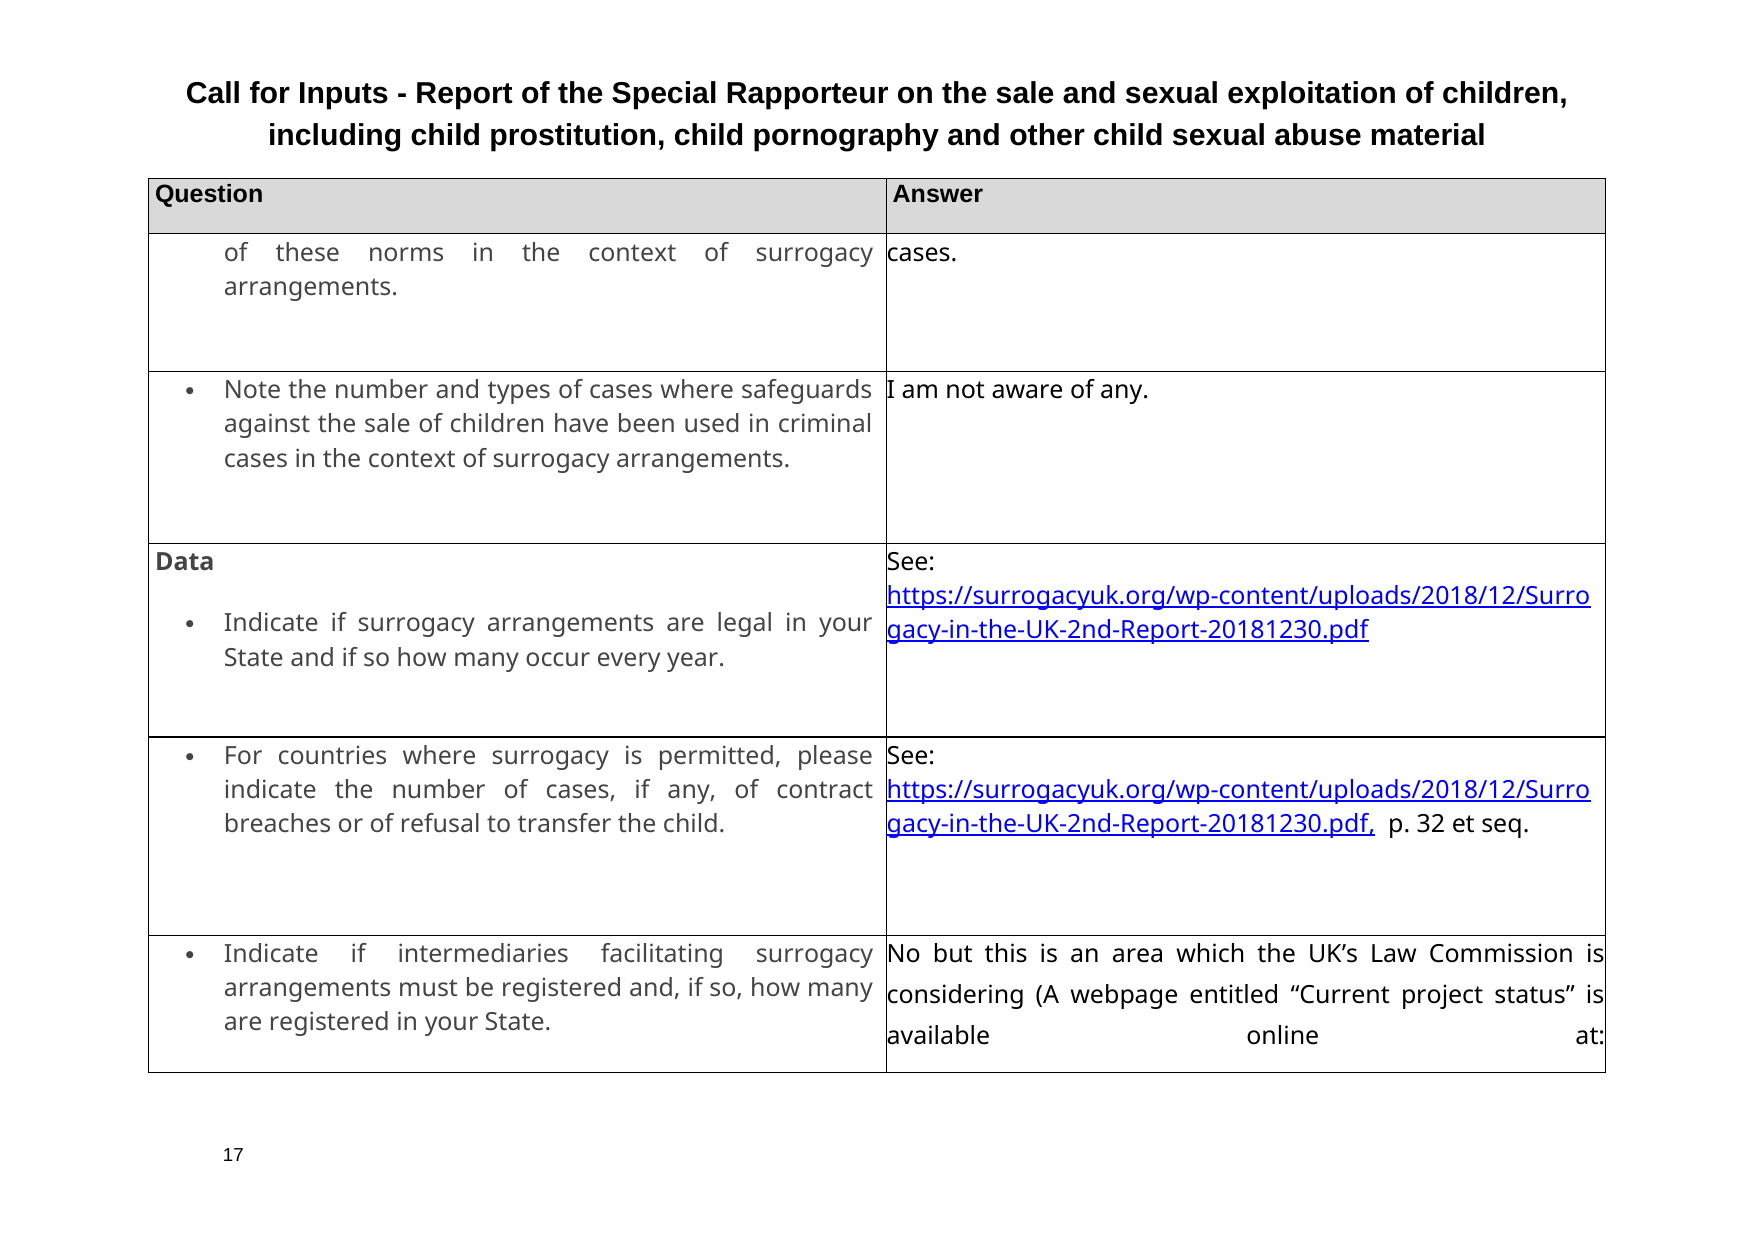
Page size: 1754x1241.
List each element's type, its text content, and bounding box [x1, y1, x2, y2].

table_cell See: https://surrogacyuk.org/wp-content/uploads/2018/12/Surrogacy-in-the-UK-2nd-Report-20181230.pdf [887, 544, 1605, 736]
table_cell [887, 936, 1605, 1072]
table_cell For countries where surrogacy is permitted, please indicate the number of cases, if any, of contract breaches or of refusal to transfer the child. [149, 738, 886, 935]
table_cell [149, 234, 886, 371]
table_cell Note the number and types of cases where safeguards against the sale of children have been used in criminal cases in the context of surrogacy arrangements. [149, 372, 886, 542]
table_cell See: https://surrogacyuk.org/wp-content/uploads/2018/12/Surrogacy-in-the-UK-2nd-Report-20181230.pdf, p. 32 et seq. [887, 738, 1605, 935]
table_header Question [149, 179, 886, 233]
table_cell Data Indicate if surrogacy arrangements are legal in your State and if so how many occur every year. [149, 544, 886, 736]
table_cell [887, 234, 1605, 371]
table_header Answer [887, 179, 1605, 233]
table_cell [149, 936, 886, 1072]
table_cell I am not aware of any. [887, 372, 1605, 542]
